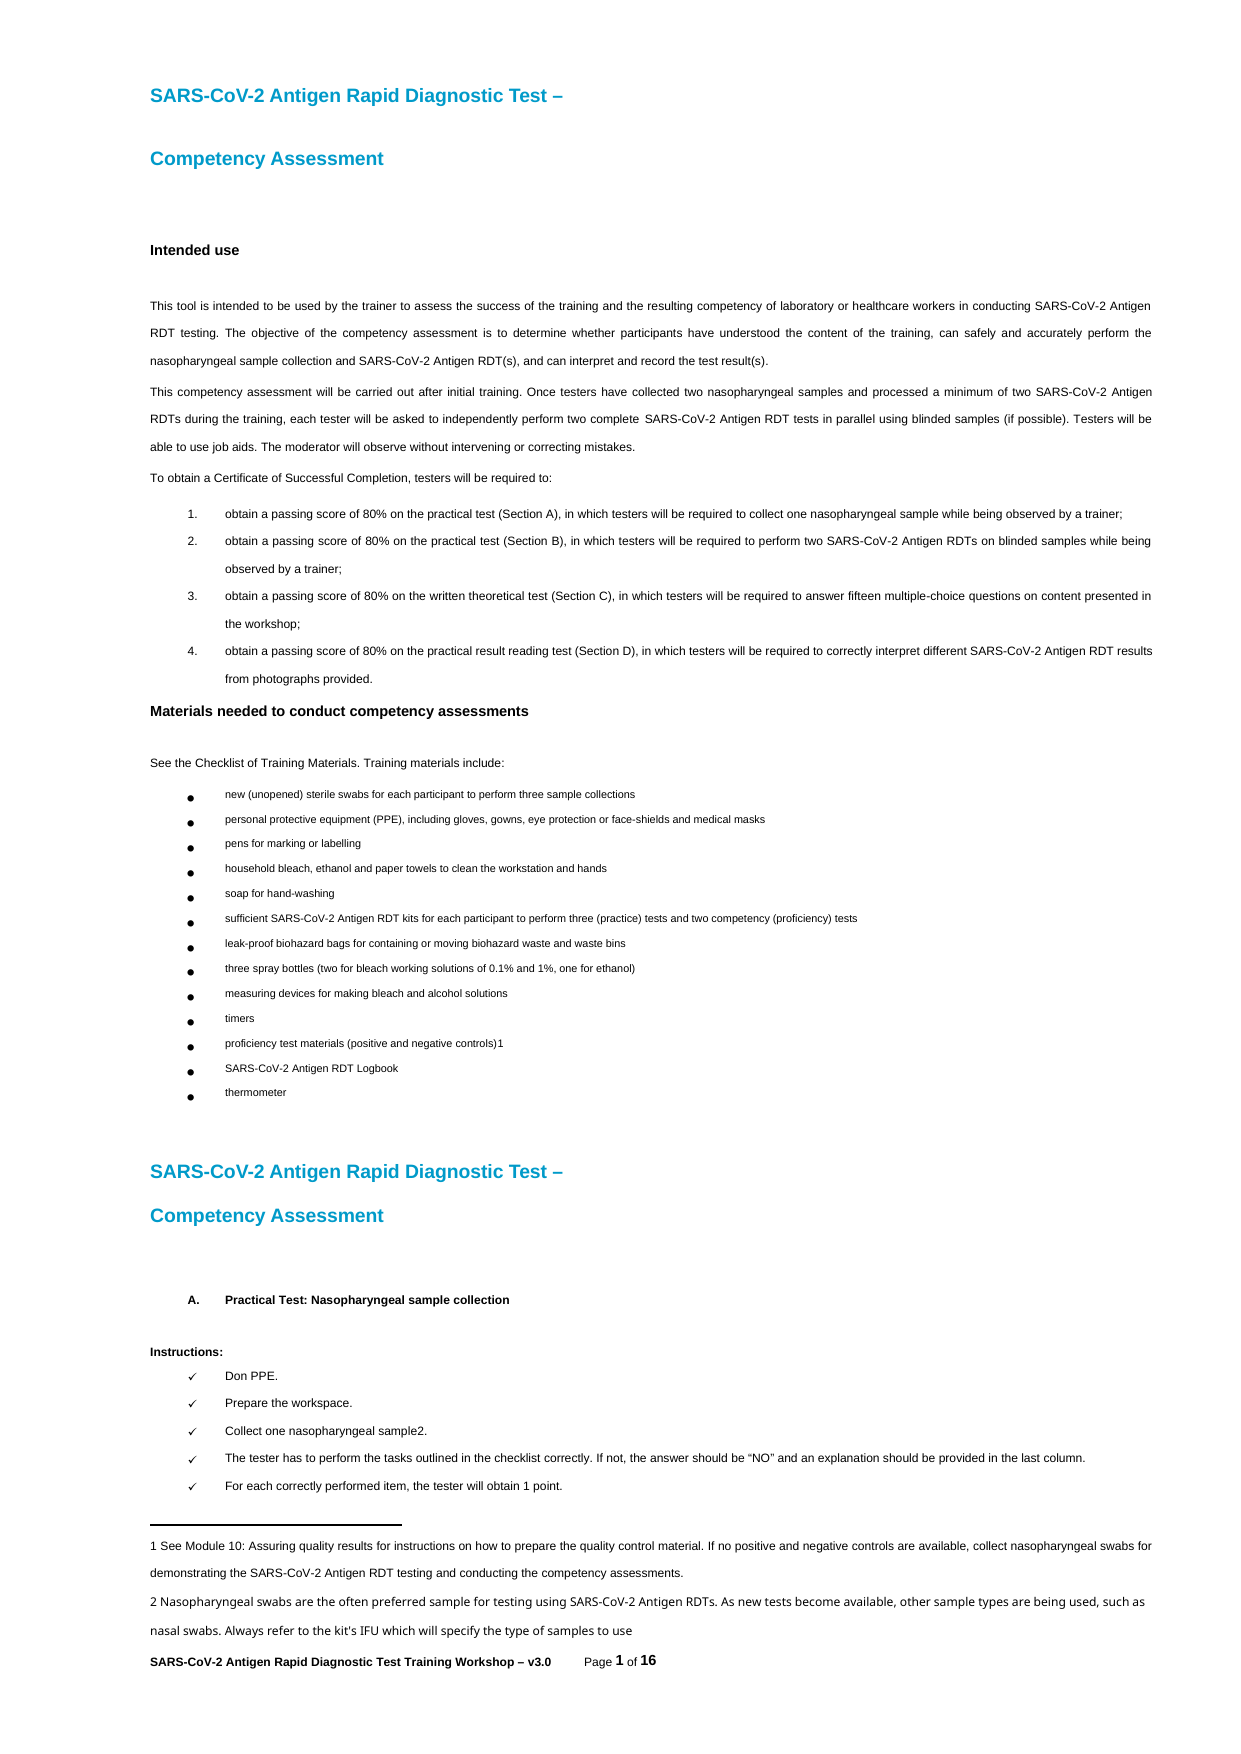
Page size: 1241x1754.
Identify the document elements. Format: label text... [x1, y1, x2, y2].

list obtain a passing score of 80% on the written theoretical test (Section C), in which testers will be required to answer fifteen multiple-choice questions on content presented in the workshop; [187, 589, 1153, 641]
list new (unopened) sterile swabs for each participant to perform three sample collections [187, 788, 1153, 809]
text Instructions: [150, 1344, 1153, 1368]
list soap for hand-washing [187, 887, 1153, 909]
list personal protective equipment (PPE), including gloves, gowns, eye protection or face-shields and medical masks [187, 813, 1153, 834]
list three spray bottles (two for bleach working solutions of 0.1% and 1%, one for ethanol) [187, 962, 1153, 984]
text This competency assessment will be carried out after initial training. Once testers have collected two nasopharyngeal samples and processed a minimum of two SARS-CoV-2 Antigen RDTs during the training, each tester will be asked to independently perform two complete SARS-CoV-2 Antigen RDT tests in parallel using blinded samples (if possible). Testers will be able to use job aids. The moderator will observe without intervening or correcting mistakes. [150, 385, 1153, 464]
list Collect one nasopharyngeal sample. [187, 1424, 1153, 1448]
text This tool is intended to be used by the trainer to assess the success of the training and the resulting competency of laboratory or healthcare workers in conducting SARS-CoV-2 Antigen RDT testing. The objective of the competency assessment is to determine whether participants have understood the content of the training, can safely and accurately perform the nasopharyngeal sample collection and SARS-CoV-2 Antigen RDT(s), and can interpret and record the test result(s). [150, 299, 1153, 378]
subtitle SARS-CoV-2 Antigen Rapid Diagnostic Test – [150, 84, 1153, 123]
list proficiency test materials (positive and negative controls) [187, 1037, 1153, 1058]
list timers [187, 1012, 1153, 1034]
text Materials needed to conduct competency assessments [150, 703, 1153, 732]
text Competency Assessment [150, 1205, 1153, 1243]
list measuring devices for making bleach and alcohol solutions [187, 987, 1153, 1009]
text Intended use [150, 241, 1153, 270]
list leak-proof biohazard bags for containing or moving biohazard waste and waste bins [187, 937, 1153, 959]
list household bleach, ethanol and paper towels to clean the workstation and hands [187, 863, 1153, 884]
list pens for marking or labelling [187, 838, 1153, 859]
list For each correctly performed item, the tester will obtain 1 point. [187, 1479, 1153, 1503]
list Practical Test: Nasopharyngeal sample collection [187, 1293, 1153, 1317]
list obtain a passing score of 80% on the practical test (Section B), in which testers will be required to perform two SARS-CoV-2 Antigen RDTs on blinded samples while being observed by a trainer; [187, 534, 1153, 586]
list SARS-CoV-2 Antigen RDT Logbook [187, 1062, 1153, 1083]
list The tester has to perform the tasks outlined in the checklist correctly. If not, the answer should be “NO” and an explanation should be provided in the last column. [187, 1451, 1153, 1475]
text SARS-CoV-2 Antigen Rapid Diagnostic Test – [150, 1161, 1153, 1199]
list sufficient SARS-CoV-2 Antigen RDT kits for each participant to perform three (practice) tests and two competency (proficiency) tests [187, 912, 1153, 934]
text See the Checklist of Training Materials. Training materials include: [150, 756, 1153, 779]
list Prepare the workspace. [187, 1396, 1153, 1420]
list obtain a passing score of 80% on the practical result reading test (Section D), in which testers will be required to correctly interpret different SARS-CoV-2 Antigen RDT results from photographs provided. [187, 644, 1153, 696]
text To obtain a Certificate of Successful Completion, testers will be required to: [150, 471, 1153, 495]
subtitle Competency Assessment [150, 147, 1153, 186]
list thermometer [187, 1087, 1153, 1108]
list Don PPE. [187, 1368, 1153, 1393]
list obtain a passing score of 80% on the practical test (Section A), in which testers will be required to collect one nasopharyngeal sample while being observed by a trainer; [187, 507, 1153, 531]
